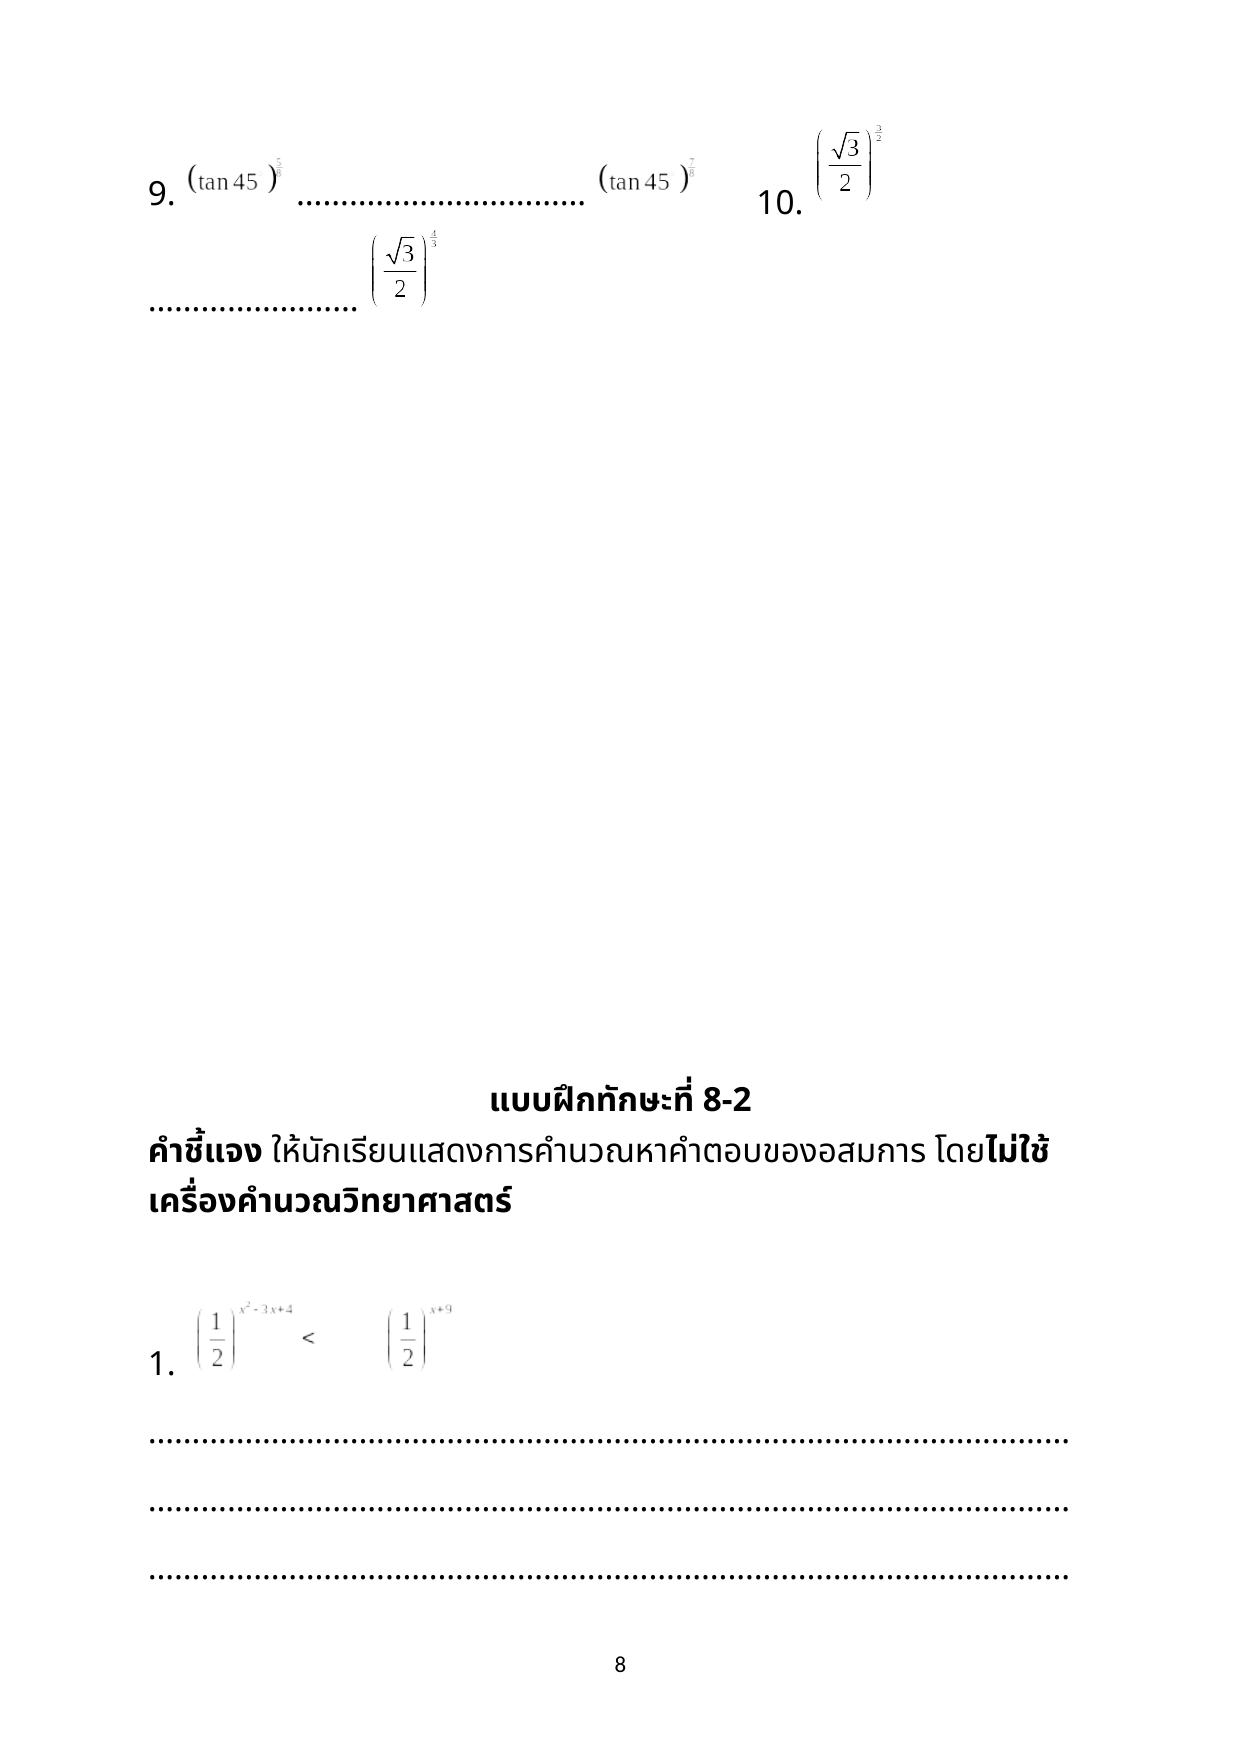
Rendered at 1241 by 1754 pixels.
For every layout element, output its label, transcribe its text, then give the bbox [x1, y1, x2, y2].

text 9. …………………………… 10. …………………… [148, 118, 1092, 375]
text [148, 1408, 1092, 1589]
text แบบฝึกทักษะที่ 8-2 [148, 1076, 1092, 1127]
text 1. [148, 1296, 1092, 1385]
text คำชี้แจง ให้นักเรียนแสดงการคำนวณหาคำตอบของอสมการ โดยไม่ใช้เครื่องคำนวณวิทยาศาสตร์ [148, 1127, 1092, 1227]
